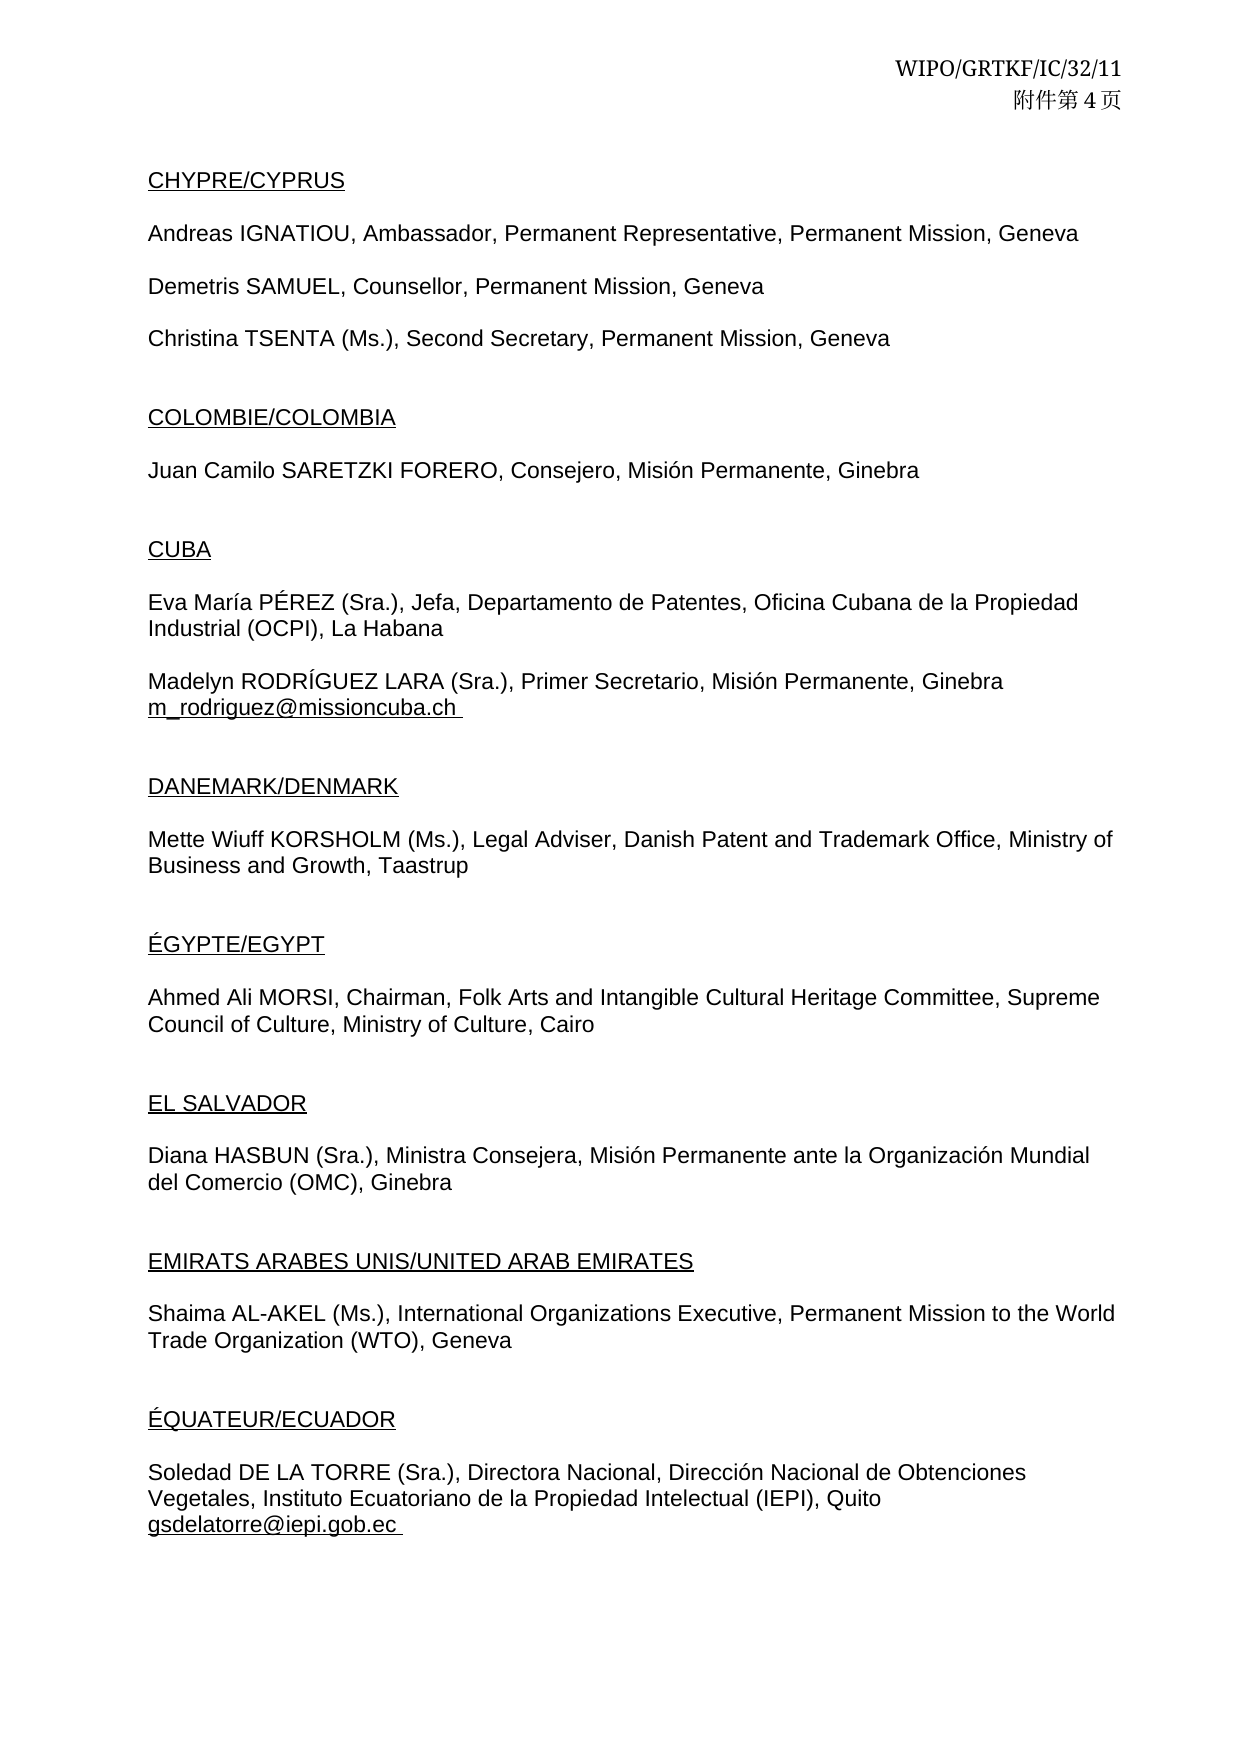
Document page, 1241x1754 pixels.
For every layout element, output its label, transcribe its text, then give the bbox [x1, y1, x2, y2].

text m_rodriguez@missioncuba.ch [148, 694, 1122, 721]
text Diana HASBUN (Sra.), Ministra Consejera, Misión Permanente ante la Organización Mundial del Comercio (OMC), Ginebra [148, 1142, 1122, 1195]
text Andreas IGNATIOU, Ambassador, Permanent Representative, Permanent Mission, Geneva [148, 220, 1122, 246]
text Eva María PÉREZ (Sra.), Jefa, Departamento de Patentes, Oficina Cubana de la Propiedad Industrial (OCPI), La Habana [148, 589, 1122, 642]
text EL SALVADOR [148, 1089, 1122, 1116]
text ÉQUATEUR/ECUADOR [148, 1406, 1122, 1432]
text CHYPRE/CYPRUS [148, 167, 1122, 193]
text Madelyn RODRÍGUEZ LARA (Sra.), Primer Secretario, Misión Permanente, Ginebra [148, 668, 1122, 694]
text COLOMBIE/COLOMBIA [148, 404, 1122, 431]
text Soledad DE LA TORRE (Sra.), Directora Nacional, Dirección Nacional de Obtenciones Vegetales, Instituto Ecuatoriano de la Propiedad Intelectual (IEPI), Quito [148, 1458, 1122, 1511]
text Juan Camilo SARETZKI FORERO, Consejero, Misión Permanente, Ginebra [148, 457, 1122, 483]
text DANEMARK/DENMARK [148, 773, 1122, 800]
text gsdelatorre@iepi.gob.ec [148, 1511, 1122, 1538]
text Mette Wiuff KORSHOLM (Ms.), Legal Adviser, Danish Patent and Trademark Office, Ministry of Business and Growth, Taastrup [148, 826, 1122, 879]
text Shaima AL-AKEL (Ms.), International Organizations Executive, Permanent Mission to the World Trade Organization (WTO), Geneva [148, 1300, 1122, 1353]
text Christina TSENTA (Ms.), Second Secretary, Permanent Mission, Geneva [148, 325, 1122, 352]
text EMIRATS ARABES UNIS/UNITED ARAB EMIRATES [148, 1248, 1122, 1274]
text ÉGYPTE/EGYPT [148, 931, 1122, 958]
text Ahmed Ali MORSI, Chairman, Folk Arts and Intangible Cultural Heritage Committee, Supreme Council of Culture, Ministry of Culture, Cairo [148, 984, 1122, 1037]
text CUBA [148, 536, 1122, 562]
text Demetris SAMUEL, Counsellor, Permanent Mission, Geneva [148, 273, 1122, 299]
